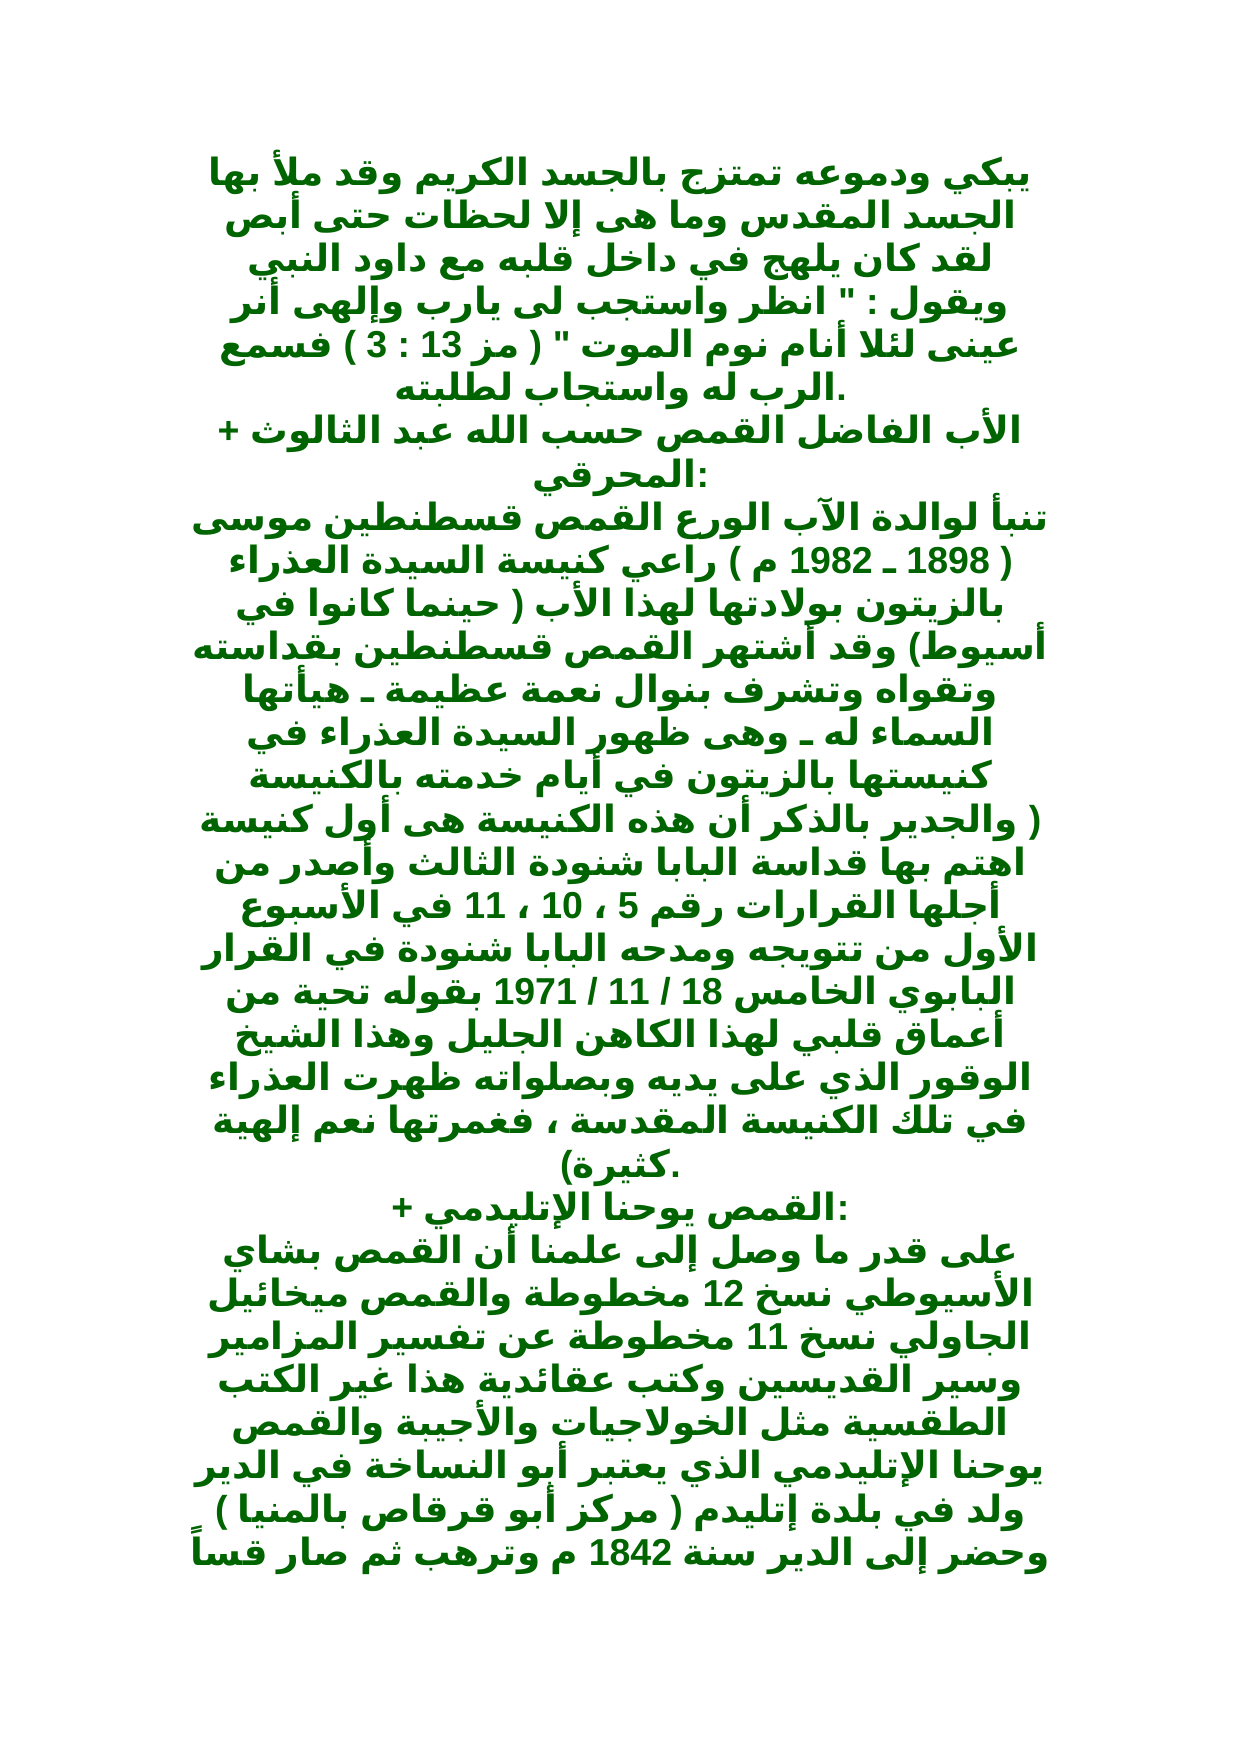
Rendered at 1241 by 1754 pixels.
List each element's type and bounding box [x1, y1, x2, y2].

text [187, 150, 1053, 1573]
